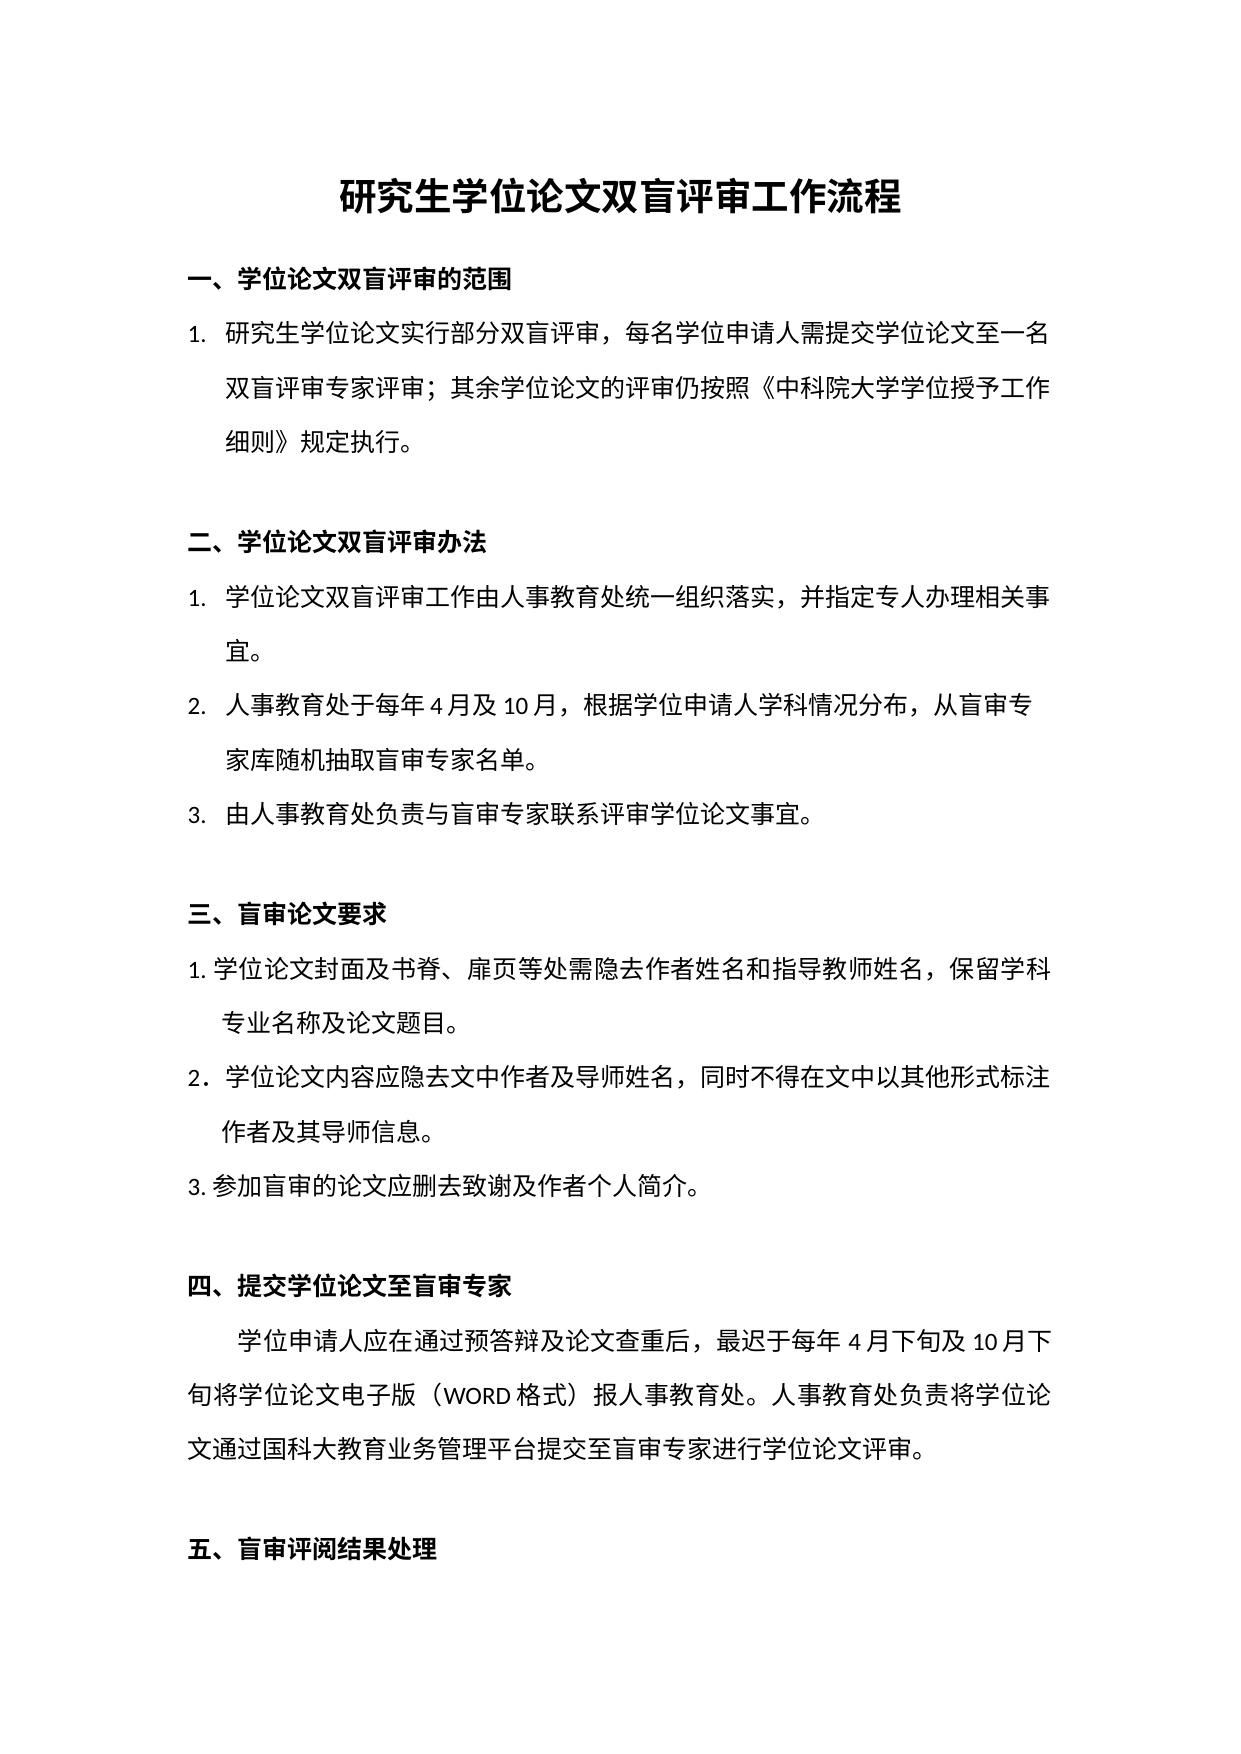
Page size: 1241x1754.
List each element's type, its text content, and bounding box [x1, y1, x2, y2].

text 二、学位论文双盲评审办法 [187, 523, 1053, 559]
text 1. 学位论文封面及书脊、扉页等处需隐去作者姓名和指导教师姓名，保留学科专业名称及论文题目。 [187, 949, 1053, 1040]
list 学位论文双盲评审工作由人事教育处统一组织落实，并指定专人办理相关事宜。 [187, 577, 1053, 668]
text 一、学位论文双盲评审的范围 [187, 259, 1053, 296]
text 五、盲审评阅结果处理 [187, 1530, 1053, 1566]
text 3. 参加盲审的论文应删去致谢及作者个人简介。 [187, 1167, 1053, 1203]
list 人事教育处于每年4月及10月，根据学位申请人学科情况分布，从盲审专家库随机抽取盲审专家名单。 [187, 686, 1053, 776]
text 2．学位论文内容应隐去文中作者及导师姓名，同时不得在文中以其他形式标注作者及其导师信息。 [187, 1058, 1053, 1148]
text 学位申请人应在通过预答辩及论文查重后，最迟于每年4月下旬及10月下旬将学位论文电子版（WORD格式）报人事教育处。人事教育处负责将学位论文通过国科大教育业务管理平台提交至盲审专家进行学位论文评审。 [188, 1321, 1053, 1466]
list 研究生学位论文实行部分双盲评审，每名学位申请人需提交学位论文至一名双盲评审专家评审；其余学位论文的评审仍按照《中科院大学学位授予工作细则》规定执行。 [187, 314, 1053, 459]
text 研究生学位论文双盲评审工作流程 [187, 162, 1053, 227]
list 由人事教育处负责与盲审专家联系评审学位论文事宜。 [187, 794, 1053, 831]
text 四、提交学位论文至盲审专家 [188, 1267, 1053, 1303]
text 三、盲审论文要求 [187, 895, 1053, 931]
